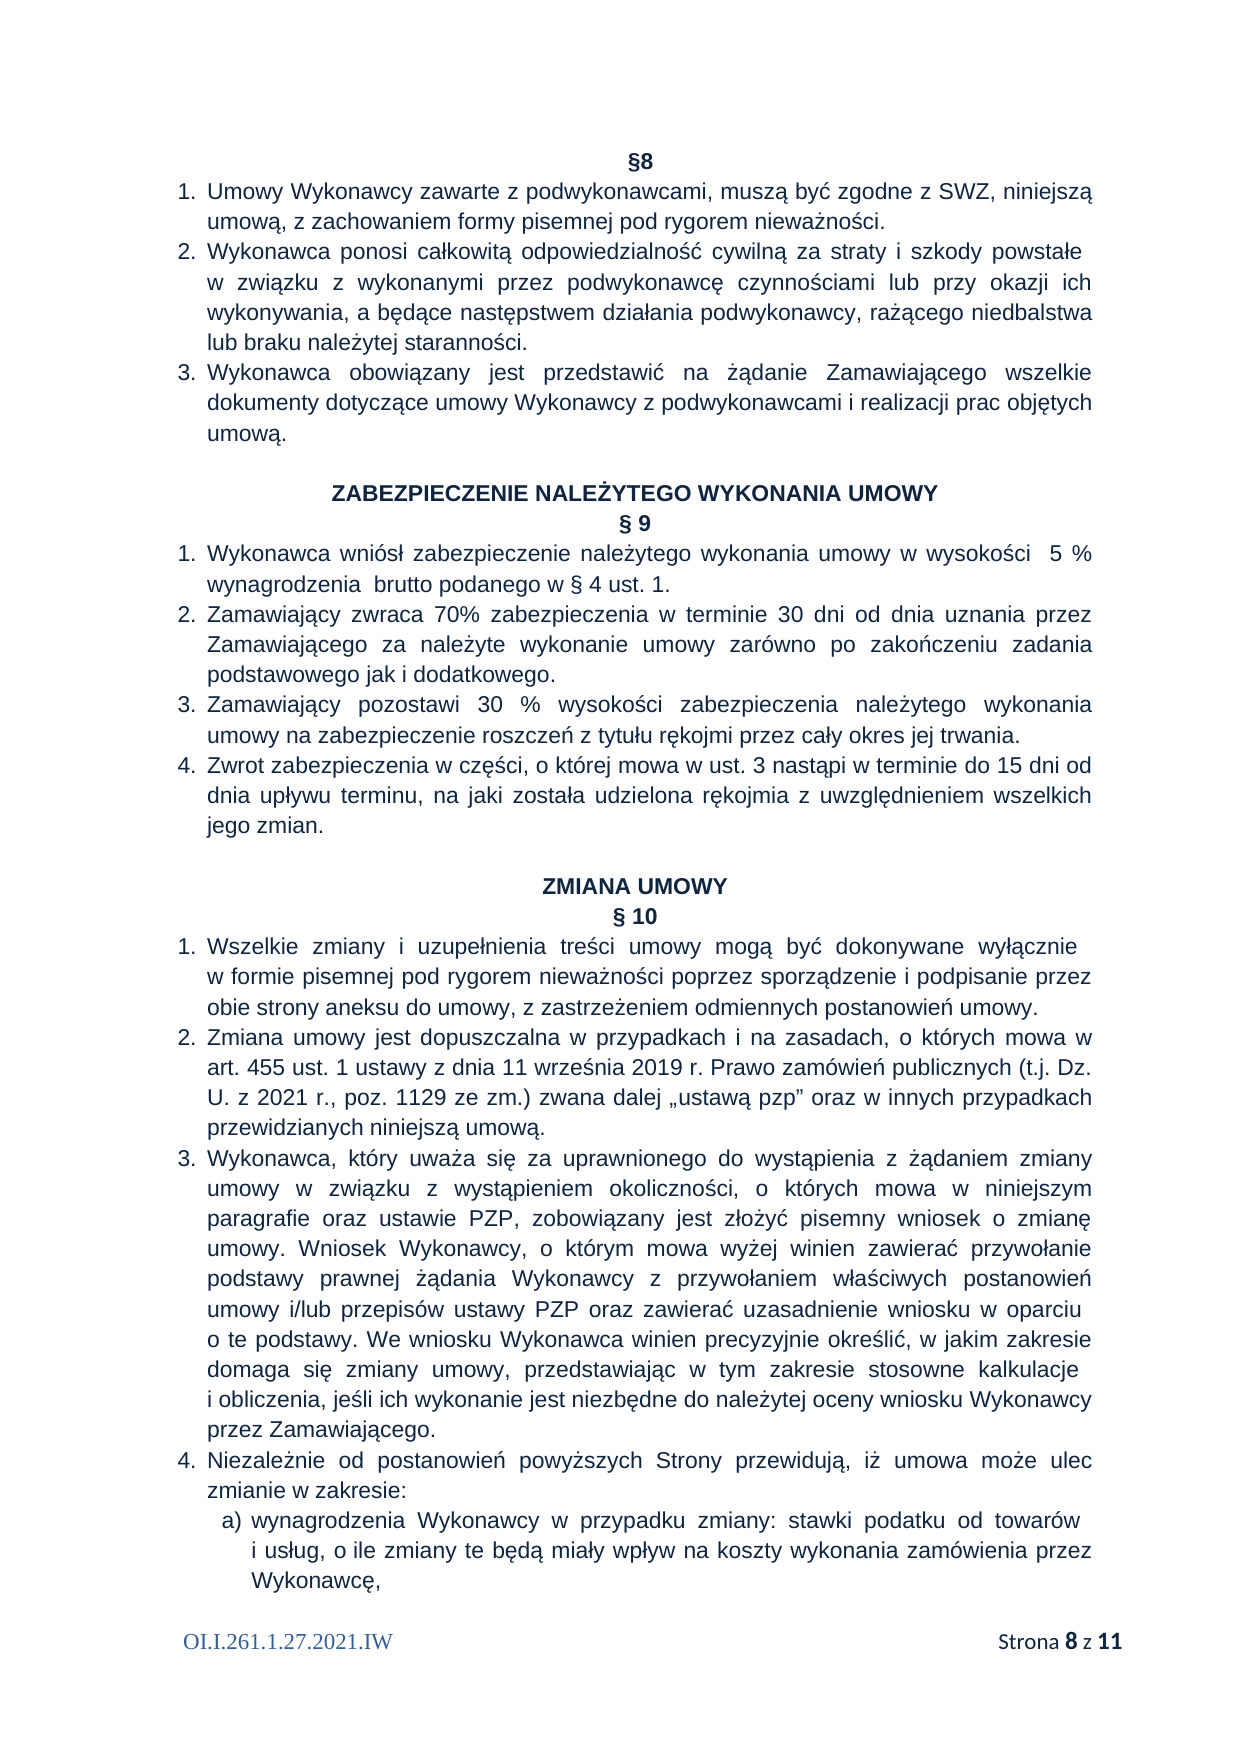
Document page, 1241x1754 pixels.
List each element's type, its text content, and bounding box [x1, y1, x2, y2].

list Zamawiający pozostawi 30 % wysokości zabezpieczenia należytego wykonania umowy na zabezpieczenie roszczeń z tytułu rękojmi przez cały okres jej trwania. [177, 691, 1093, 748]
text ZABEZPIECZENIE NALEŻYTEGO WYKONANIA UMOWY [177, 480, 1093, 506]
list §8 [252, 148, 1093, 174]
list Zamawiający zwraca 70% zabezpieczenia w terminie 30 dni od dnia uznania przez Zamawiającego za należyte wykonanie umowy zarówno po zakończeniu zadania podstawowego jak i dodatkowego. [177, 601, 1093, 687]
list Zmiana umowy jest dopuszczalna w przypadkach i na zasadach, o których mowa w art. 455 ust. 1 ustawy z dnia 11 września 2019 r. Prawo zamówień publicznych (t.j. Dz. U. z 2021 r., poz. 1129 ze zm.) zwana dalej „ustawą pzp” oraz w innych przypadkach przewidzianych niniejszą umową. [177, 1024, 1093, 1141]
list Zwrot zabezpieczenia w części, o której mowa w ust. 3 nastąpi w terminie do 15 dni od dnia upływu terminu, na jaki została udzielona rękojmia z uwzględnieniem wszelkich jego zmian. [177, 752, 1093, 838]
list Wykonawca obowiązany jest przedstawić na żądanie Zamawiającego wszelkie dokumenty dotyczące umowy Wykonawcy z podwykonawcami i realizacji prac objętych umową. [177, 359, 1093, 446]
list Wykonawca ponosi całkowitą odpowiedzialność cywilną za straty i szkody powstałe w związku z wykonanymi przez podwykonawcę czynnościami lub przy okazji ich wykonywania, a będące następstwem działania podwykonawcy, rażącego niedbalstwa lub braku należytej staranności. [177, 238, 1093, 355]
text § 10 [177, 903, 1093, 929]
text § 9 [177, 510, 1093, 536]
list Wykonawca, który uważa się za uprawnionego do wystąpienia z żądaniem zmiany umowy w związku z wystąpieniem okoliczności, o których mowa w niniejszym paragrafie oraz ustawie PZP, zobowiązany jest złożyć pisemny wniosek o zmianę umowy. Wniosek Wykonawcy, o którym mowa wyżej winien zawierać przywołanie podstawy prawnej żądania Wykonawcy z przywołaniem właściwych postanowień umowy i/lub przepisów ustawy PZP oraz zawierać uzasadnienie wniosku w oparciu o te podstawy. We wniosku Wykonawca winien precyzyjnie określić, w jakim zakresie domaga się zmiany umowy, przedstawiając w tym zakresie stosowne kalkulacje i obliczenia, jeśli ich wykonanie jest niezbędne do należytej oceny wniosku Wykonawcy przez Zamawiającego. [177, 1144, 1093, 1443]
list wynagrodzenia Wykonawcy w przypadku zmiany: stawki podatku od towarów i usług, o ile zmiany te będą miały wpływ na koszty wykonania zamówienia przez Wykonawcę, [221, 1507, 1093, 1594]
list Wszelkie zmiany i uzupełnienia treści umowy mogą być dokonywane wyłącznie w formie pisemnej pod rygorem nieważności poprzez sporządzenie i podpisanie przez obie strony aneksu do umowy, z zastrzeżeniem odmiennych postanowień umowy. [177, 933, 1093, 1020]
list Umowy Wykonawcy zawarte z podwykonawcami, muszą być zgodne z SWZ, niniejszą umową, z zachowaniem formy pisemnej pod rygorem nieważności. [177, 178, 1093, 234]
list Wykonawca wniósł zabezpieczenie należytego wykonania umowy w wysokości 5 % wynagrodzenia brutto podanego w § 4 ust. 1. [177, 540, 1093, 597]
text ZMIANA UMOWY [177, 873, 1093, 899]
list Niezależnie od postanowień powyższych Strony przewidują, iż umowa może ulec zmianie w zakresie: [177, 1447, 1093, 1503]
